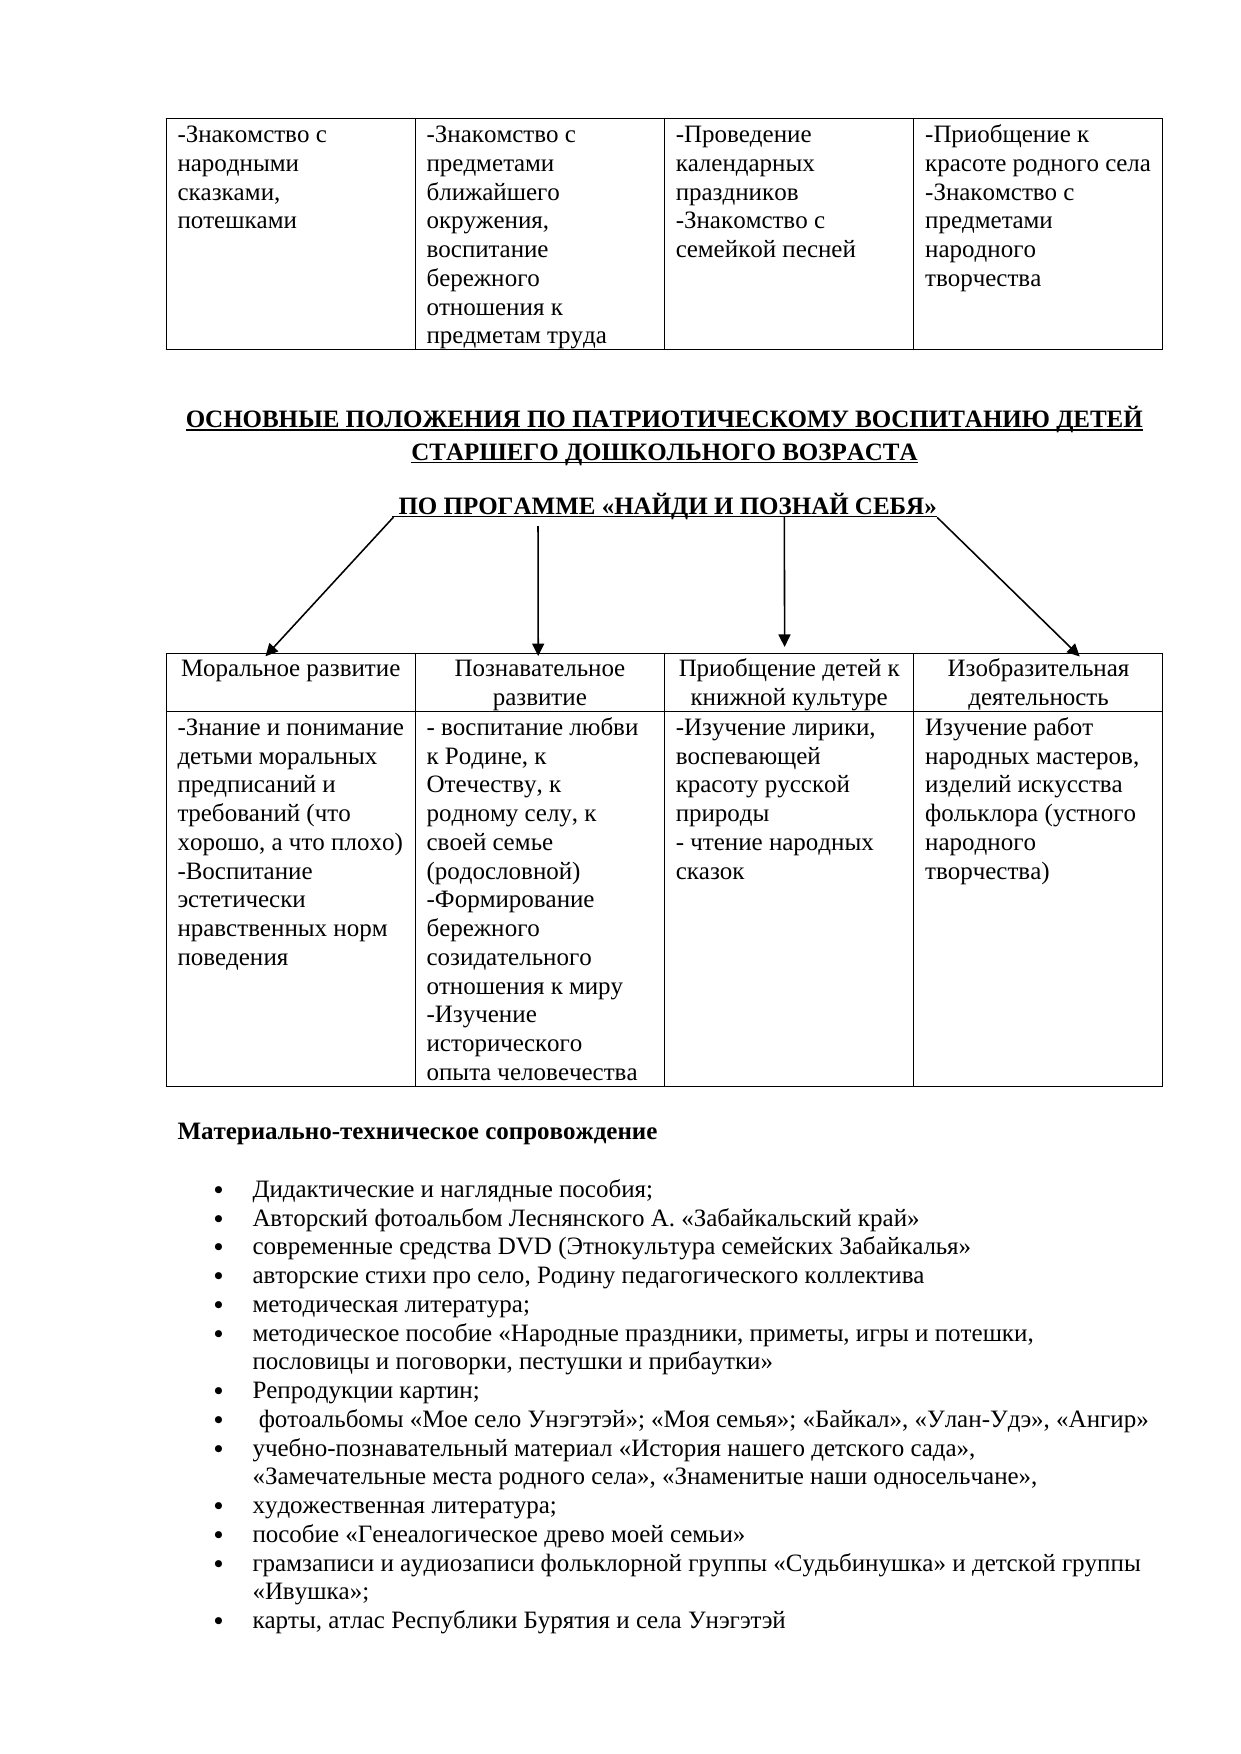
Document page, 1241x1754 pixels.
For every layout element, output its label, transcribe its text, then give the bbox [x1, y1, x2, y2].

table_cell - воспитание любви к Родине, к Отечеству, к родному селу, к своей семье (родословной) -Формирование бережного созидательного отношения к миру -Изучение исторического опыта человечества [416, 712, 664, 1086]
table_cell -Приобщение к красоте родного села -Знакомство с предметами народного творчества [914, 119, 1162, 349]
list художественная литература; [215, 1490, 1152, 1519]
table_cell -Проведение календарных праздников -Знакомство с семейкой песней [665, 119, 913, 349]
list методическое пособие «Народные праздники, приметы, игры и потешки, пословицы и поговорки, пестушки и прибаутки» [215, 1318, 1152, 1375]
list учебно-познавательный материал «История нашего детского сада», «Замечательные места родного села», «Знаменитые наши односельчане», [215, 1433, 1152, 1490]
table_header Изобразительная деятельность [914, 654, 1162, 711]
list Авторский фотоальбом Леснянского А. «Забайкальский край» [215, 1203, 1152, 1231]
table_header Познавательное развитие [416, 654, 664, 711]
table_cell -Знакомство с народными сказками, потешками [167, 119, 415, 349]
text ОСНОВНЫЕ ПОЛОЖЕНИЯ ПО ПАТРИОТИЧЕСКОМУ ВОСПИТАНИЮ ДЕТЕЙ СТАРШЕГО ДОШКОЛЬНОГО ВОЗРАСТА [177, 404, 1152, 466]
list пособие «Генеалогическое древо моей семьи» [215, 1519, 1152, 1548]
list фотоальбомы «Мое село Унэгэтэй»; «Моя семья»; «Байкал», «Улан-Удэ», «Ангир» [215, 1404, 1152, 1433]
list карты, атлас Республики Бурятия и села Унэгэтэй [215, 1605, 1152, 1634]
list Репродукции картин; [215, 1375, 1152, 1404]
table_header Моральное развитие [167, 654, 415, 711]
list Дидактические и наглядные пособия; [215, 1174, 1152, 1203]
table_cell -Изучение лирики, воспевающей красоту русской природы - чтение народных сказок [665, 712, 913, 1086]
table_cell Изучение работ народных мастеров, изделий искусства фольклора (устного народного творчества) [914, 712, 1162, 1086]
table_cell -Знание и понимание детьми моральных предписаний и требований (что хорошо, а что плохо) -Воспитание эстетически нравственных норм поведения [167, 712, 415, 1086]
list современные средства DVD (Этнокультура семейских Забайкалья» [215, 1231, 1152, 1260]
table_cell -Знакомство с предметами ближайшего окружения, воспитание бережного отношения к предметам труда [416, 119, 664, 349]
list методическая литература; [215, 1289, 1152, 1318]
list грамзаписи и аудиозаписи фольклорной группы «Судьбинушка» и детской группы «Ивушка»; [215, 1548, 1152, 1605]
table_header Приобщение детей к книжной культуре [665, 654, 913, 711]
text Материально-техническое сопровождение [177, 1116, 1152, 1145]
text ПО ПРОГАММЕ «НАЙДИ И ПОЗНАЙ СЕБЯ» [177, 491, 1152, 520]
list авторские стихи про село, Родину педагогического коллектива [215, 1260, 1152, 1289]
